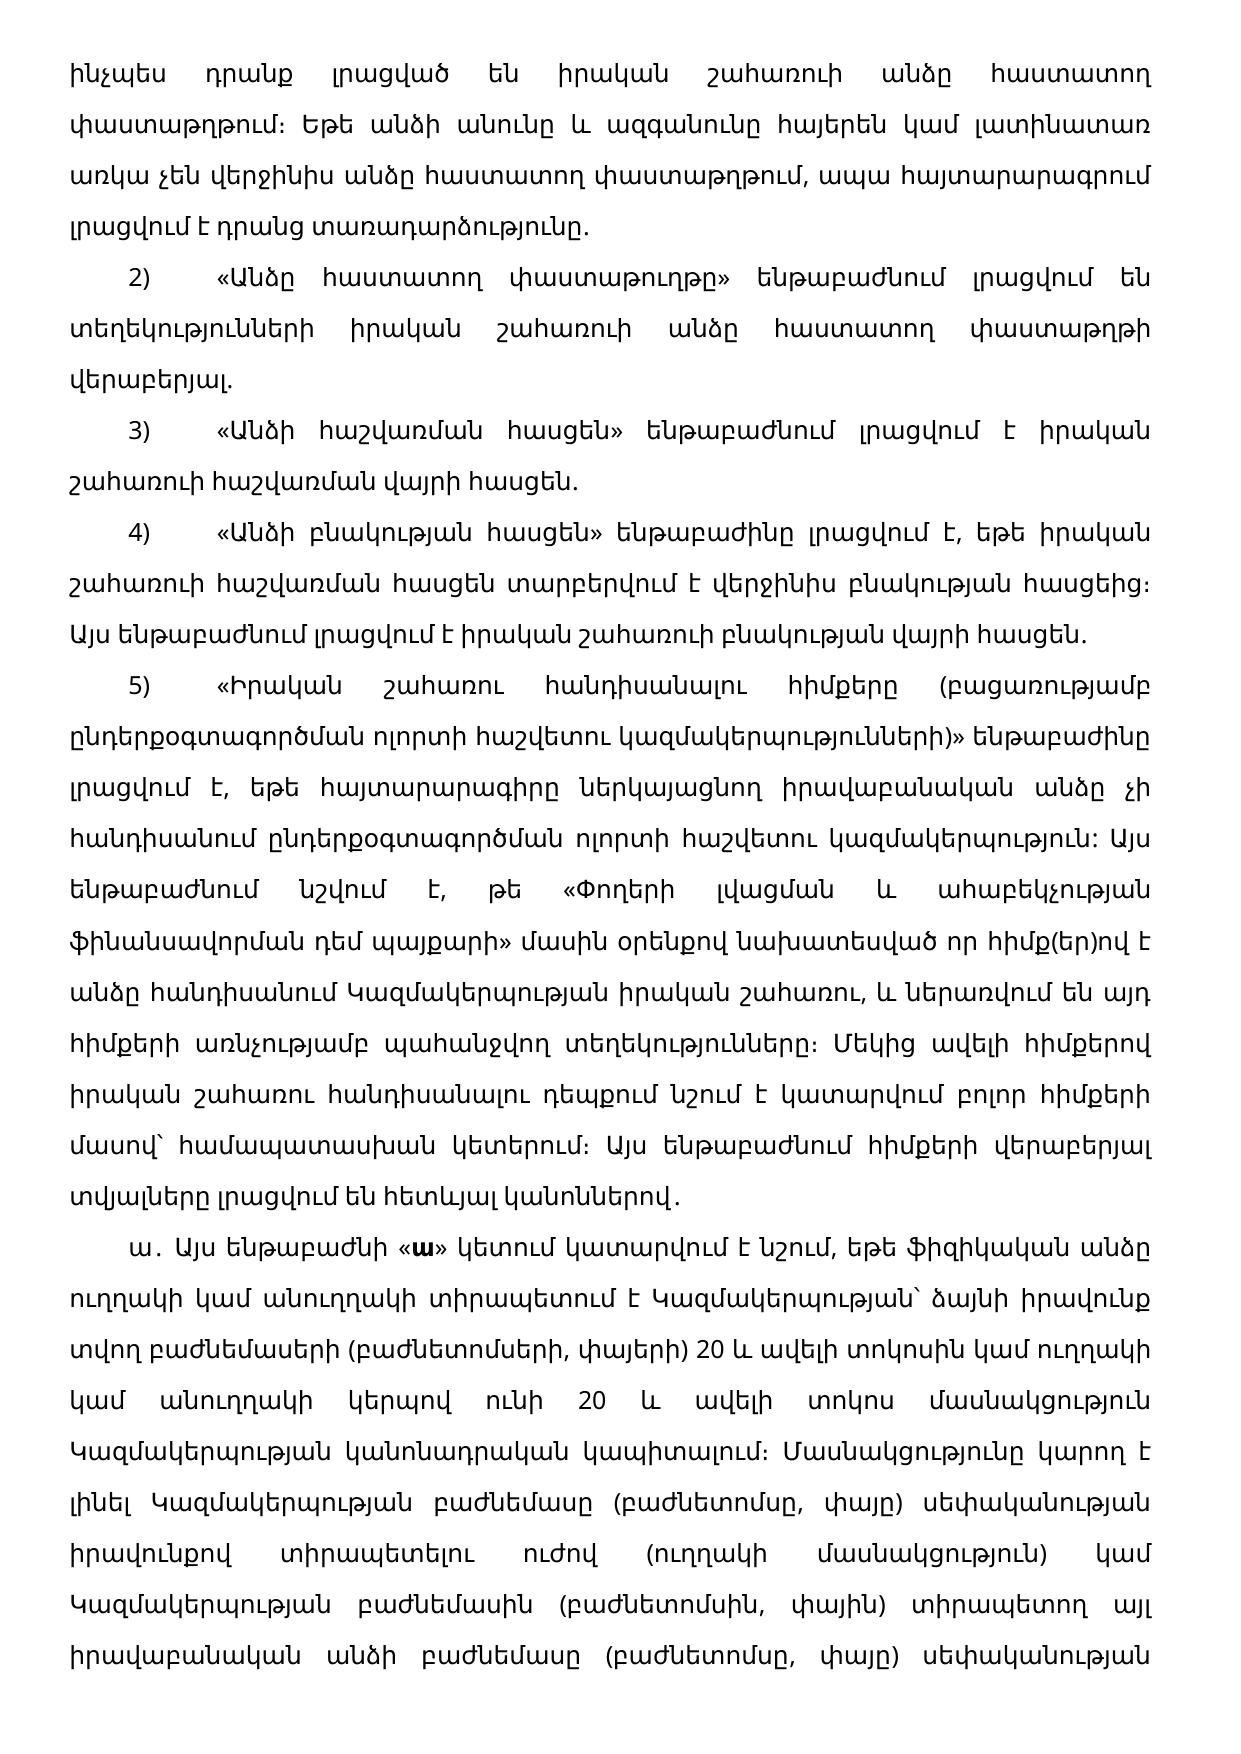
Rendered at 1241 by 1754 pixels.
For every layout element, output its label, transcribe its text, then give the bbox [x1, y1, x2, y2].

list «Իրական շահառու հանդիսանալու հիմքերը (բացառությամբ ընդերքօգտագործման ոլորտի հաշվետու կազմակերպությունների)» ենթաբաժինը լրացվում է, եթե հայտարարագիրը ներկայացնող իրավաբանական անձը չի հանդիսանում ընդերքօգտագործման ոլորտի հաշվետու կազմակերպություն: Այս ենթաբաժնում նշվում է, թե «Փողերի լվացման և ահաբեկչության ֆինանսավորման դեմ պայքարի» մասին օրենքով նախատեսված որ հիմք(եր)ով է անձը հանդիսանում Կազմակերպության իրական շահառու, և ներառվում են այդ հիմքերի առնչությամբ պահանջվող տեղեկությունները։ Մեկից ավելի հիմքերով իրական շահառու հանդիսանալու դեպքում նշում է կատարվում բոլոր հիմքերի մասով՝ համապատասխան կետերում։ Այս ենթաբաժնում հիմքերի վերաբերյալ տվյալները լրացվում են հետևյալ կանոններով․ [69, 668, 1152, 1212]
list «Անձը հաստատող փաստաթուղթը» ենթաբաժնում լրացվում են տեղեկությունների իրական շահառուի անձը հաստատող փաստաթղթի վերաբերյալ. [69, 260, 1152, 396]
list «Անձի բնակության հասցեն» ենթաբաժինը լրացվում է, եթե իրական շահառուի հաշվառման հասցեն տարբերվում է վերջինիս բնակության հասցեից։ Այս ենթաբաժնում լրացվում է իրական շահառուի բնակության վայրի հասցեն. [69, 515, 1152, 651]
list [69, 56, 1152, 243]
list «Անձի հաշվառման հասցեն» ենթաբաժնում լրացվում է իրական շահառուի հաշվառման վայրի հասցեն. [69, 413, 1152, 498]
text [69, 1229, 1152, 1672]
